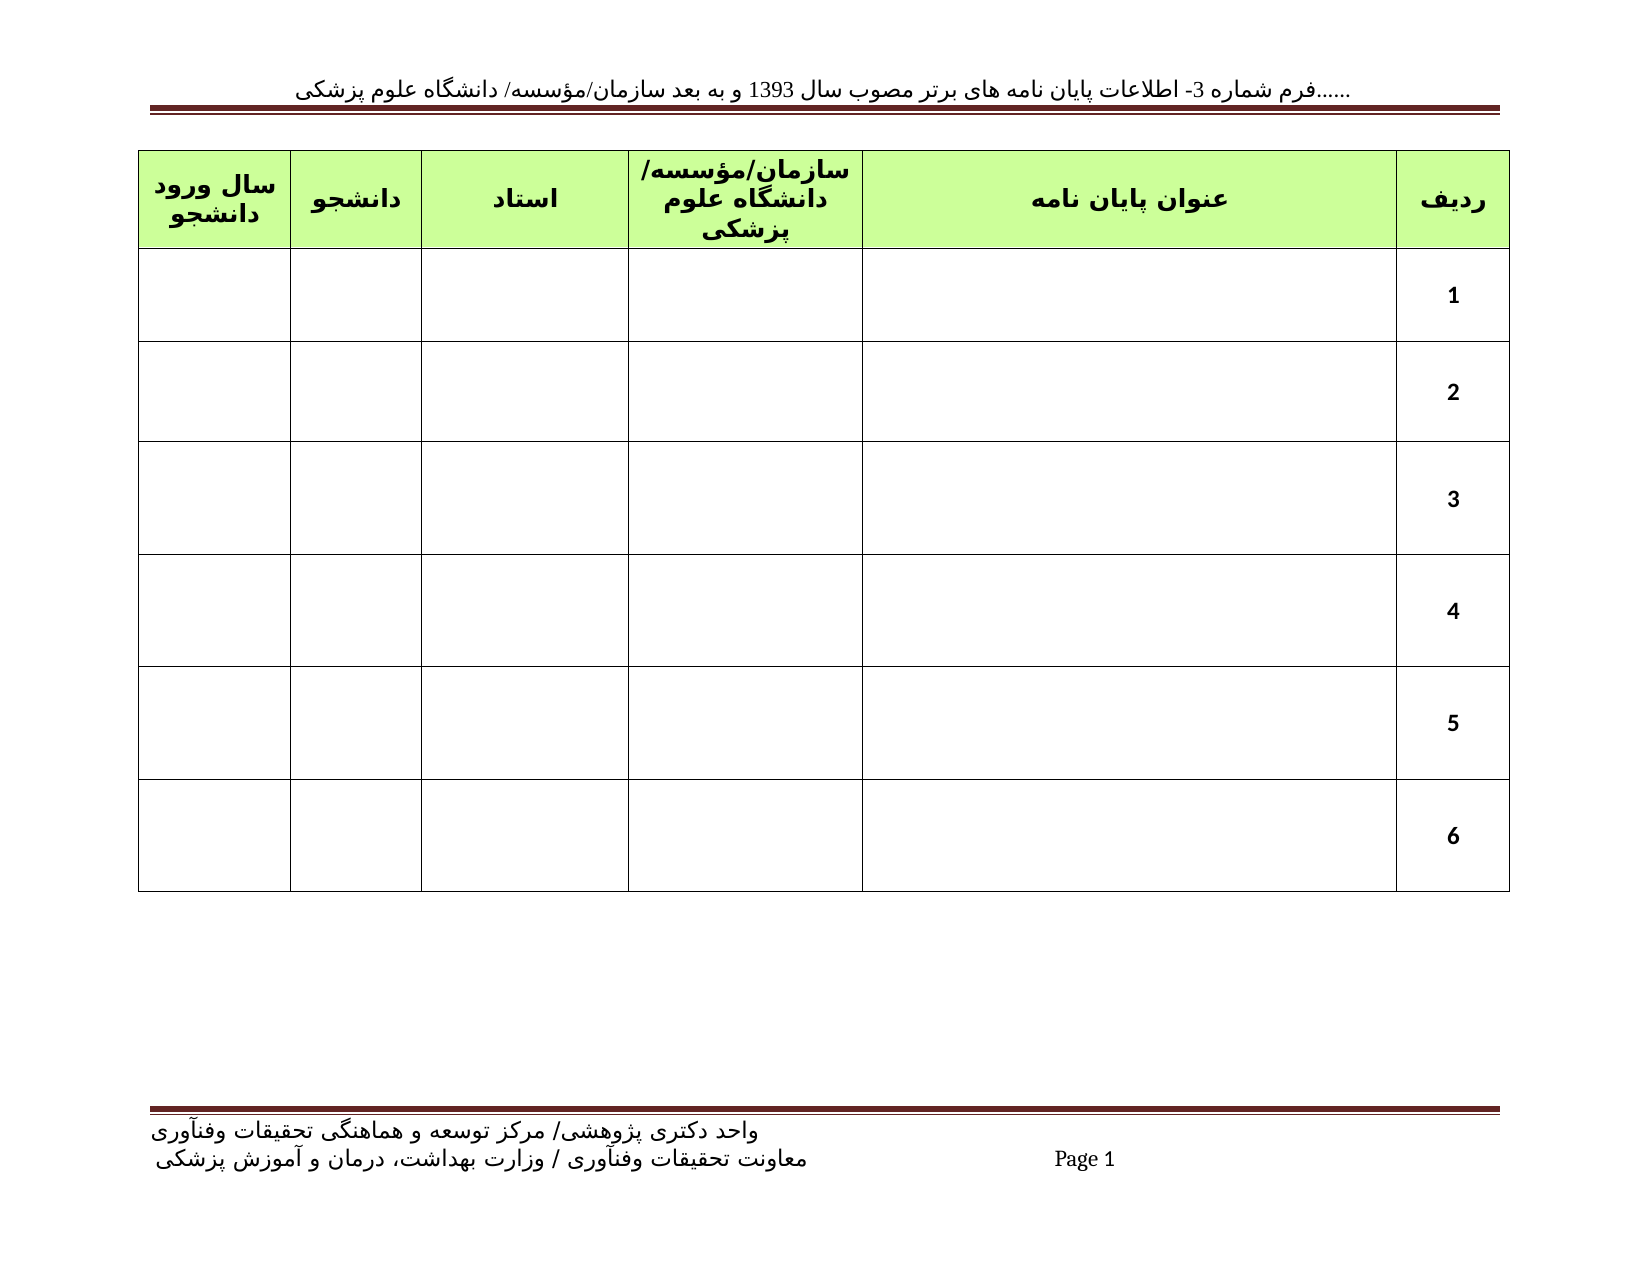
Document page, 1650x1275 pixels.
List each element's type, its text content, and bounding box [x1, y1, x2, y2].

table_cell [422, 249, 628, 341]
table_cell 5 [1397, 667, 1509, 778]
table_cell [422, 342, 628, 441]
table_cell 3 [1397, 442, 1509, 554]
table_cell [422, 555, 628, 666]
table_cell [629, 555, 862, 666]
table_cell [629, 780, 862, 891]
table_cell [863, 342, 1396, 441]
table_cell [422, 667, 628, 778]
table_cell [629, 667, 862, 778]
table_cell [291, 442, 421, 554]
table_cell [291, 249, 421, 341]
table_header ردیف [1397, 151, 1509, 247]
table_cell [291, 780, 421, 891]
table_cell [863, 667, 1396, 778]
table_cell 6 [1397, 780, 1509, 891]
table_cell [629, 342, 862, 441]
table_cell [629, 442, 862, 554]
table_header سازمان/مؤسسه/ دانشگاه علوم پزشکی [629, 151, 862, 247]
table_cell [139, 667, 290, 778]
table_cell [863, 780, 1396, 891]
table_header استاد [422, 151, 628, 247]
table_cell [139, 555, 290, 666]
table_header عنوان پایان نامه [863, 151, 1396, 247]
table_cell [139, 780, 290, 891]
table_cell 2 [1397, 342, 1509, 441]
table_cell [863, 555, 1396, 666]
table_header دانشجو [291, 151, 421, 247]
table_header سال ورود دانشجو [139, 151, 290, 247]
table_cell [291, 342, 421, 441]
table_cell [139, 442, 290, 554]
table_cell 1 [1397, 249, 1509, 341]
table_cell [422, 442, 628, 554]
table_cell 4 [1397, 555, 1509, 666]
table_cell [139, 249, 290, 341]
table_cell [863, 442, 1396, 554]
table_cell [291, 667, 421, 778]
table_cell [291, 555, 421, 666]
table_cell [422, 780, 628, 891]
table_cell [629, 249, 862, 341]
table_cell [863, 249, 1396, 341]
table_cell [139, 342, 290, 441]
